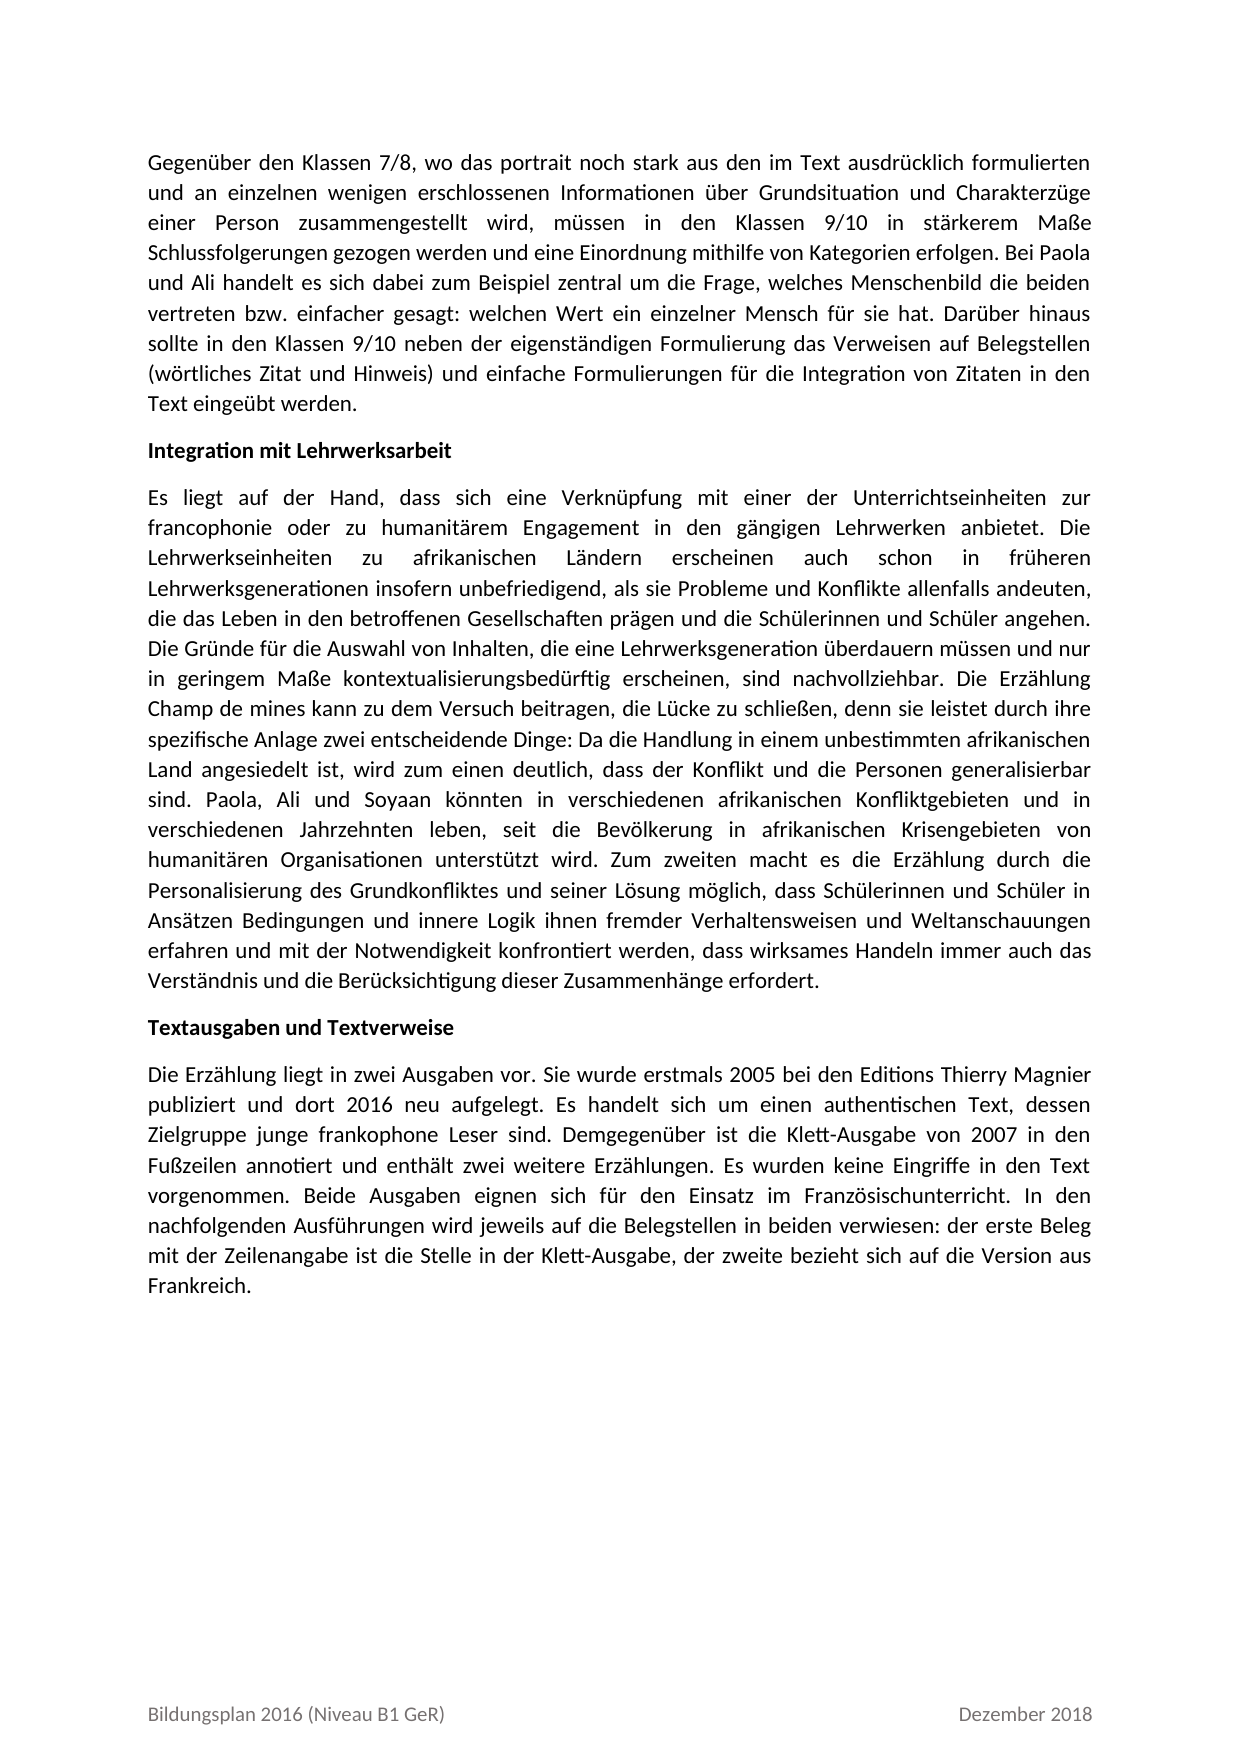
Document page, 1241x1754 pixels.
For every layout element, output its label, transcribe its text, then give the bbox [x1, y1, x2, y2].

text Es liegt auf der Hand, dass sich eine Verknüpfung mit einer der Unterrichtseinheiten zur francophonie oder zu humanitärem Engagement in den gängigen Lehrwerken anbietet. Die Lehrwerkseinheiten zu afrikanischen Ländern erscheinen auch schon in früheren Lehrwerksgenerationen insofern unbefriedigend, als sie Probleme und Konflikte allenfalls andeuten, die das Leben in den betroffenen Gesellschaften prägen und die Schülerinnen und Schüler angehen. Die Gründe für die Auswahl von Inhalten, die eine Lehrwerksgeneration überdauern müssen und nur in geringem Maße kontextualisierungsbedürftig erscheinen, sind nachvollziehbar. Die Erzählung Champ de mines kann zu dem Versuch beitragen, die Lücke zu schließen, denn sie leistet durch ihre spezifische Anlage zwei entscheidende Dinge: Da die Handlung in einem unbestimmten afrikanischen Land angesiedelt ist, wird zum einen deutlich, dass der Konflikt und die Personen generalisierbar sind. Paola, Ali und Soyaan könnten in verschiedenen afrikanischen Konfliktgebieten und in verschiedenen Jahrzehnten leben, seit die Bevölkerung in afrikanischen Krisengebieten von humanitären Organisationen unterstützt wird. Zum zweiten macht es die Erzählung durch die Personalisierung des Grundkonfliktes und seiner Lösung möglich, dass Schülerinnen und Schüler in Ansätzen Bedingungen und innere Logik ihnen fremder Verhaltensweisen und Weltanschauungen erfahren und mit der Notwendigkeit konfrontiert werden, dass wirksames Handeln immer auch das Verständnis und die Berücksichtigung dieser Zusammenhänge erfordert. [148, 483, 1093, 994]
text Die Erzählung liegt in zwei Ausgaben vor. Sie wurde erstmals 2005 bei den Editions Thierry Magnier publiziert und dort 2016 neu aufgelegt. Es handelt sich um einen authentischen Text, dessen Zielgruppe junge frankophone Leser sind. Demgegenüber ist die Klett-Ausgabe von 2007 in den Fußzeilen annotiert und enthält zwei weitere Erzählungen. Es wurden keine Eingriffe in den Text vorgenommen. Beide Ausgaben eignen sich für den Einsatz im Französischunterricht. In den nachfolgenden Ausführungen wird jeweils auf die Belegstellen in beiden verwiesen: der erste Beleg mit der Zeilenangabe ist die Stelle in der Klett-Ausgabe, der zweite bezieht sich auf die Version aus Frankreich. [148, 1060, 1093, 1299]
text Textausgaben und Textverweise [148, 1013, 1093, 1041]
text Gegenüber den Klassen 7/8, wo das portrait noch stark aus den im Text ausdrücklich formulierten und an einzelnen wenigen erschlossenen Informationen über Grundsituation und Charakterzüge einer Person zusammengestellt wird, müssen in den Klassen 9/10 in stärkerem Maße Schlussfolgerungen gezogen werden und eine Einordnung mithilfe von Kategorien erfolgen. Bei Paola und Ali handelt es sich dabei zum Beispiel zentral um die Frage, welches Menschenbild die beiden vertreten bzw. einfacher gesagt: welchen Wert ein einzelner Mensch für sie hat. Darüber hinaus sollte in den Klassen 9/10 neben der eigenständigen Formulierung das Verweisen auf Belegstellen (wörtliches Zitat und Hinweis) und einfache Formulierungen für die Integration von Zitaten in den Text eingeübt werden. [148, 148, 1093, 417]
text Integration mit Lehrwerksarbeit [148, 436, 1093, 464]
